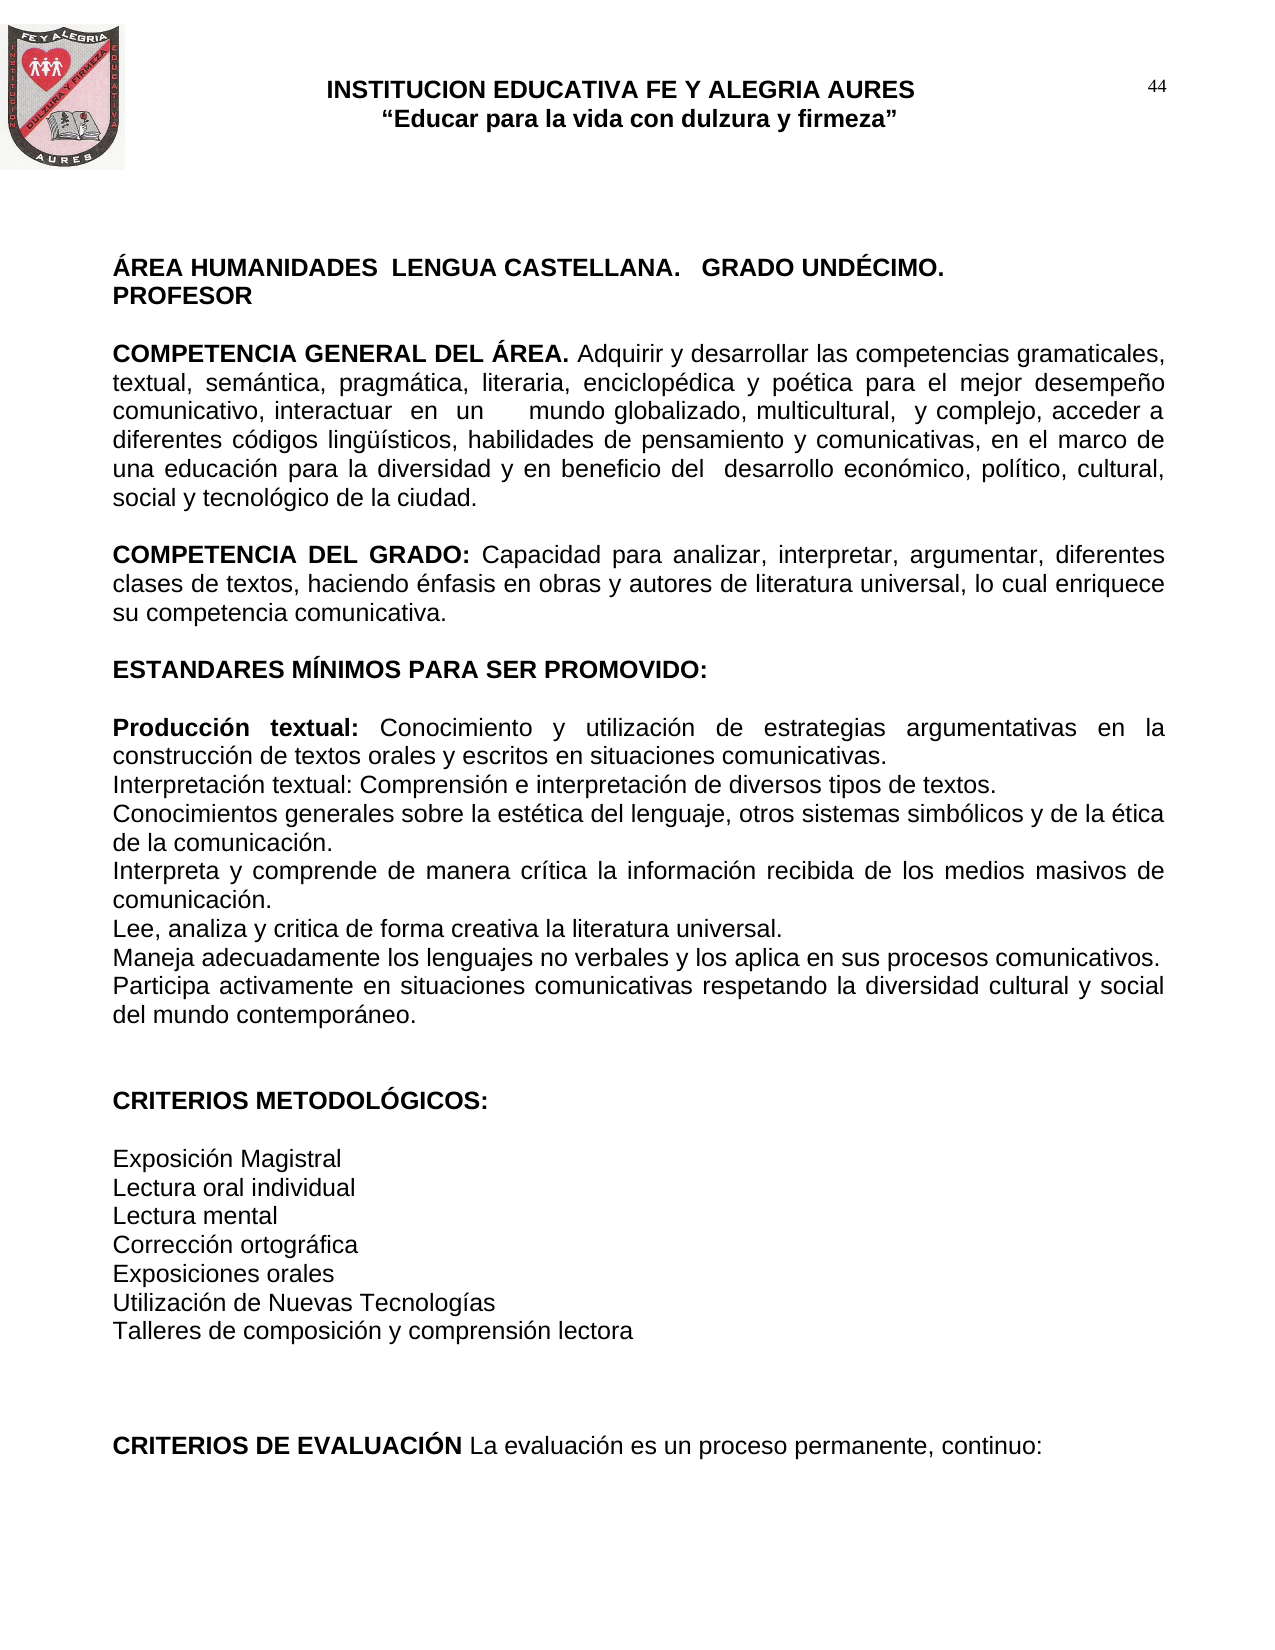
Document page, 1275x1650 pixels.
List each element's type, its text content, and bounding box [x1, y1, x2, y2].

text Maneja adecuadamente los lenguajes no verbales y los aplica en sus procesos comunicativos. [112, 942, 1167, 971]
text CRITERIOS DE EVALUACIÓN La evaluación es un proceso permanente, continuo: [112, 1431, 1167, 1460]
text PROFESOR [112, 281, 1167, 310]
text Interpreta y comprende de manera crítica la información recibida de los medios masivos de comunicación. [112, 856, 1167, 914]
text Talleres de composición y comprensión lectora [112, 1316, 1167, 1345]
text ESTANDARES MÍNIMOS PARA SER PROMOVIDO: [112, 655, 1167, 684]
text Corrección ortográfica [112, 1230, 1167, 1259]
text ÁREA HUMANIDADES LENGUA CASTELLANA. GRADO UNDÉCIMO. [112, 252, 1167, 281]
text Producción textual: Conocimiento y utilización de estrategias argumentativas en la construcción de textos orales y escritos en situaciones comunicativas. [112, 712, 1167, 770]
text Exposición Magistral [112, 1144, 1167, 1172]
text Lectura oral individual [112, 1172, 1167, 1201]
text Lectura mental [112, 1201, 1167, 1230]
text Lee, analiza y critica de forma creativa la literatura universal. [112, 914, 1167, 942]
picture [0, 24, 126, 168]
text Exposiciones orales [112, 1259, 1167, 1287]
text Interpretación textual: Comprensión e interpretación de diversos tipos de textos. [112, 770, 1167, 799]
text Conocimientos generales sobre la estética del lenguaje, otros sistemas simbólicos y de la ética de la comunicación. [112, 799, 1167, 856]
text COMPETENCIA GENERAL DEL ÁREA. Adquirir y desarrollar las competencias gramaticales, textual, semántica, pragmática, literaria, enciclopédica y poética para el mejor desempeño comunicativo, interactuar en un mundo globalizado, multicultural, y complejo, acceder a diferentes códigos lingüísticos, habilidades de pensamiento y comunicativas, en el marco de una educación para la diversidad y en beneficio del desarrollo económico, político, cultural, social y tecnológico de la ciudad. [112, 339, 1167, 511]
text Participa activamente en situaciones comunicativas respetando la diversidad cultural y social del mundo contemporáneo. [112, 971, 1167, 1029]
text Utilización de Nuevas Tecnologías [112, 1287, 1167, 1316]
text CRITERIOS METODOLÓGICOS: [112, 1086, 1167, 1115]
text COMPETENCIA DEL GRADO: Capacidad para analizar, interpretar, argumentar, diferentes clases de textos, haciendo énfasis en obras y autores de literatura universal, lo cual enriquece su competencia comunicativa. [112, 540, 1167, 626]
